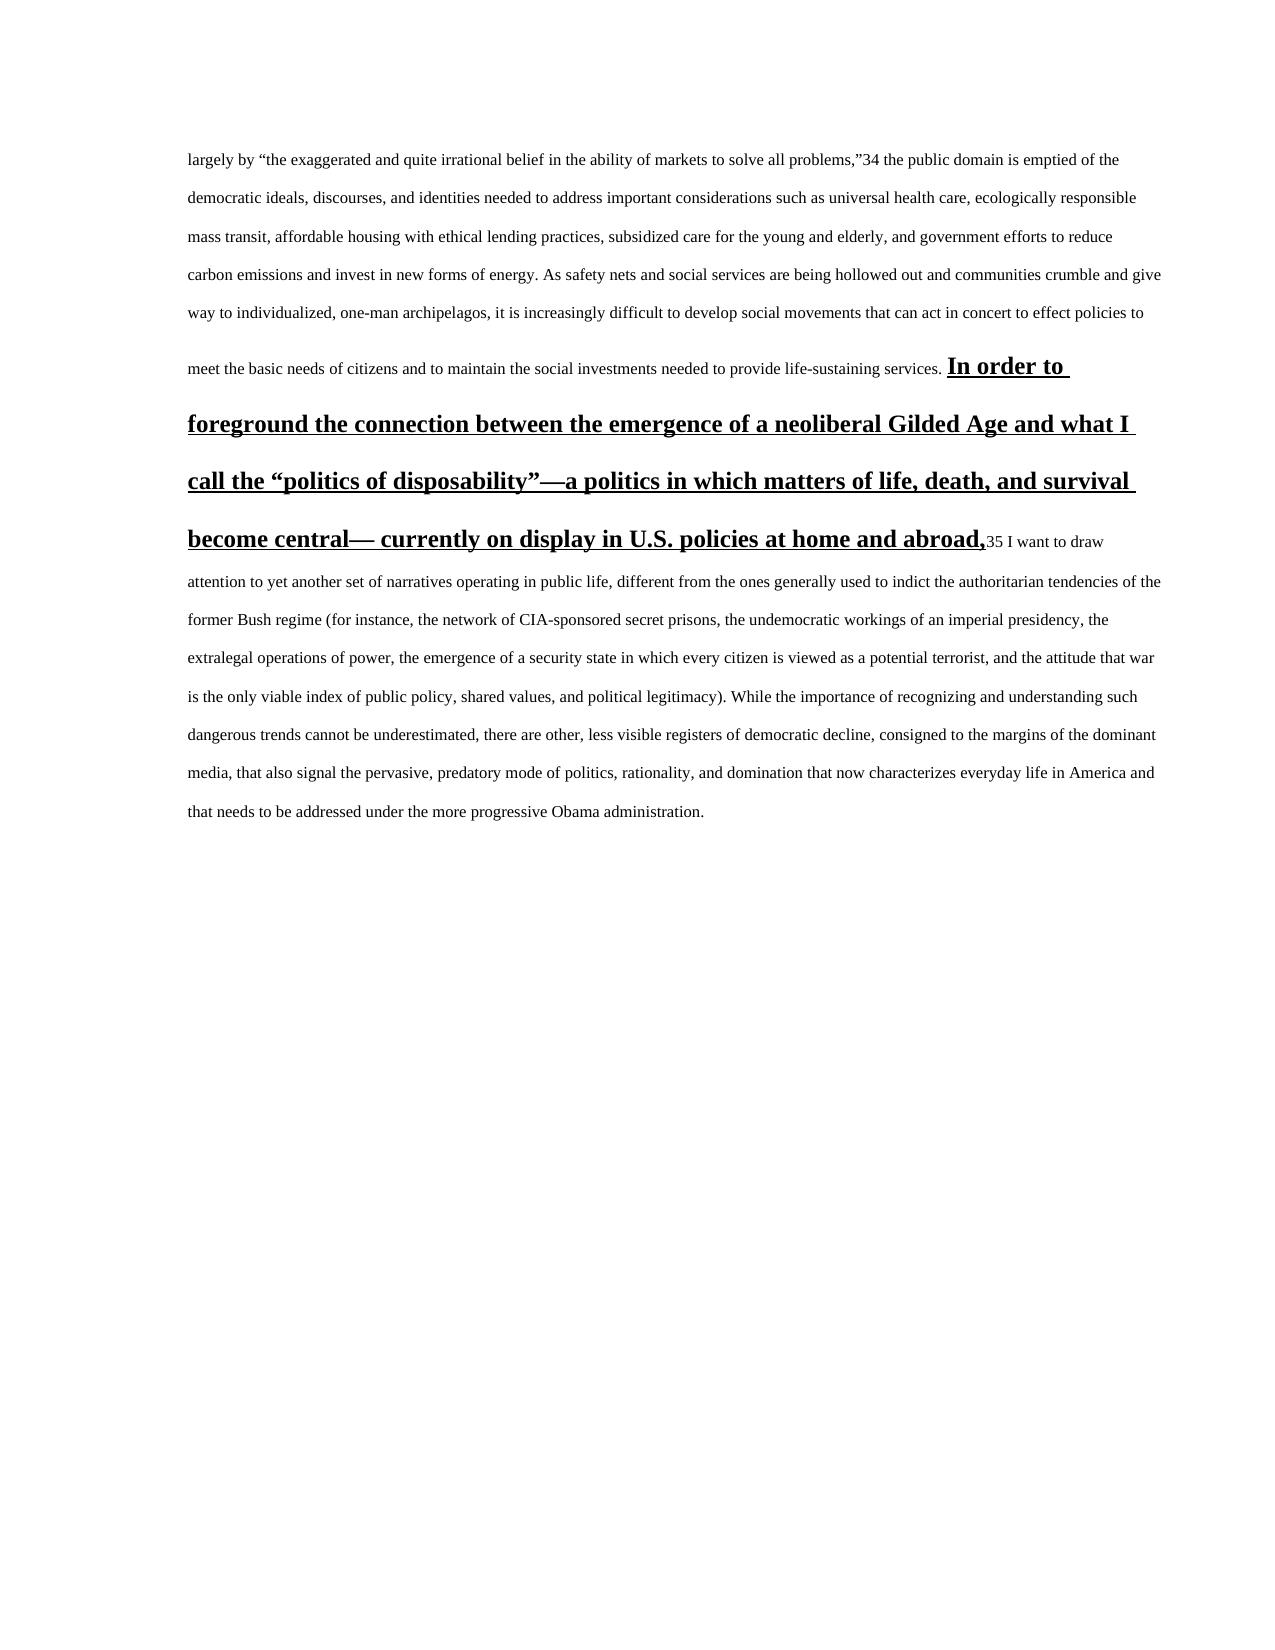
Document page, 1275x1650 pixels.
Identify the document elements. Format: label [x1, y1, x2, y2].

text [187, 150, 1162, 821]
